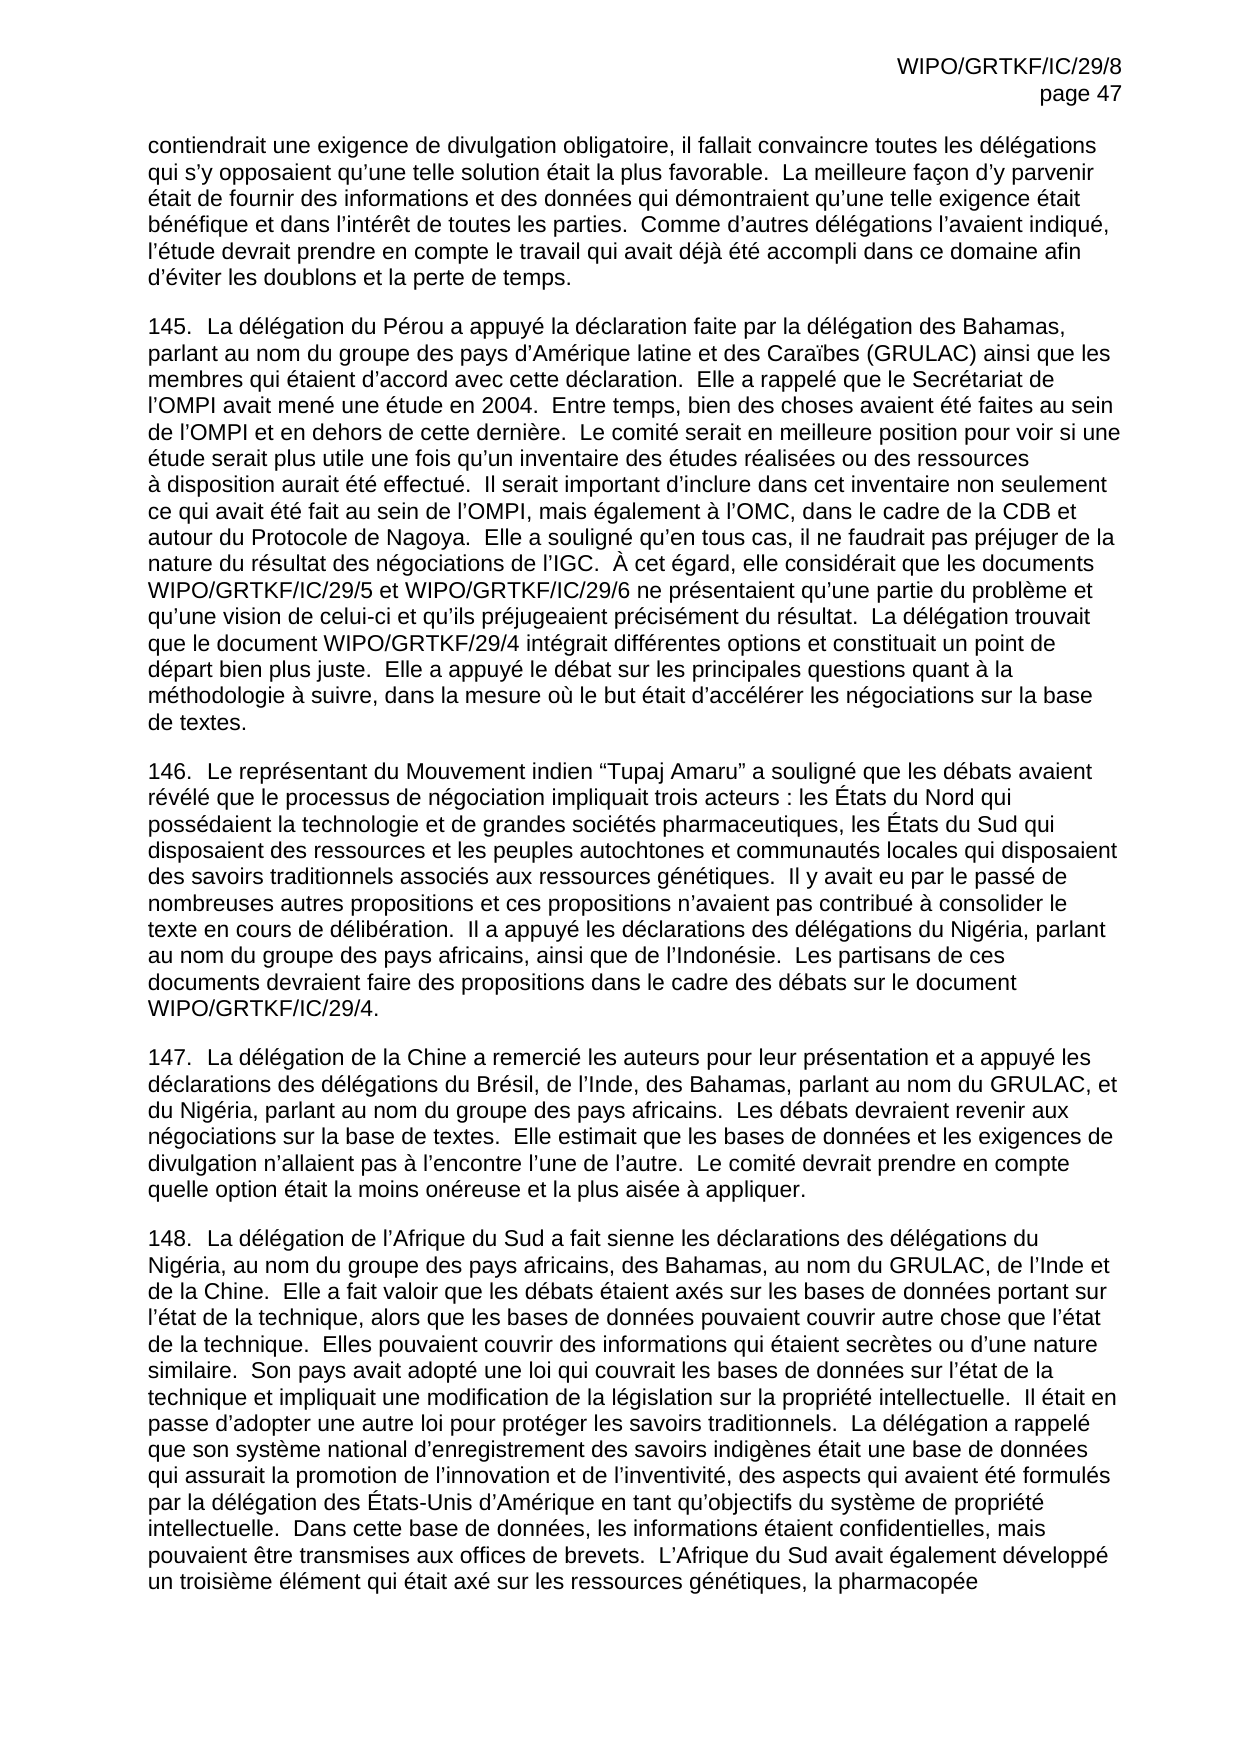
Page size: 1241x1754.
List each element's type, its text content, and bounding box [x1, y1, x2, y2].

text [148, 1225, 1122, 1594]
text La délégation du Pérou a appuyé la déclaration faite par la délégation des Bahamas, parlant au nom du groupe des pays d’Amérique latine et des Caraïbes (GRULAC) ainsi que les membres qui étaient d’accord avec cette déclaration. Elle a rappelé que le Secrétariat de l’OMPI avait mené une étude en 2004. Entre temps, bien des choses avaient été faites au sein de l’OMPI et en dehors de cette dernière. Le comité serait en meilleure position pour voir si une étude serait plus utile une fois qu’un inventaire des études réalisées ou des ressources à disposition aurait été effectué. Il serait important d’inclure dans cet inventaire non seulement ce qui avait été fait au sein de l’OMPI, mais également à l’OMC, dans le cadre de la CDB et autour du Protocole de Nagoya. Elle a souligné qu’en tous cas, il ne faudrait pas préjuger de la nature du résultat des négociations de l’IGC. À cet égard, elle considérait que les documents WIPO/GRTKF/IC/29/5 et WIPO/GRTKF/IC/29/6 ne présentaient qu’une partie du problème et qu’une vision de celui-ci et qu’ils préjugeaient précisément du résultat. La délégation trouvait que le document WIPO/GRTKF/29/4 intégrait différentes options et constituait un point de départ bien plus juste. Elle a appuyé le débat sur les principales questions quant à la méthodologie à suivre, dans la mesure où le but était d’accélérer les négociations sur la base de textes. [148, 313, 1122, 735]
text La délégation de la Chine a remercié les auteurs pour leur présentation et a appuyé les déclarations des délégations du Brésil, de l’Inde, des Bahamas, parlant au nom du GRULAC, et du Nigéria, parlant au nom du groupe des pays africains. Les débats devraient revenir aux négociations sur la base de textes. Elle estimait que les bases de données et les exigences de divulgation n’allaient pas à l’encontre l’une de l’autre. Le comité devrait prendre en compte quelle option était la moins onéreuse et la plus aisée à appliquer. [148, 1044, 1122, 1202]
text Le représentant du Mouvement indien “Tupaj Amaru” a souligné que les débats avaient révélé que le processus de négociation impliquait trois acteurs : les États du Nord qui possédaient la technologie et de grandes sociétés pharmaceutiques, les États du Sud qui disposaient des ressources et les peuples autochtones et communautés locales qui disposaient des savoirs traditionnels associés aux ressources génétiques. Il y avait eu par le passé de nombreuses autres propositions et ces propositions n’avaient pas contribué à consolider le texte en cours de délibération. Il a appuyé les déclarations des délégations du Nigéria, parlant au nom du groupe des pays africains, ainsi que de l’Indonésie. Les partisans de ces documents devraient faire des propositions dans le cadre des débats sur le document WIPO/GRTKF/IC/29/4. [148, 758, 1122, 1021]
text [148, 132, 1122, 290]
